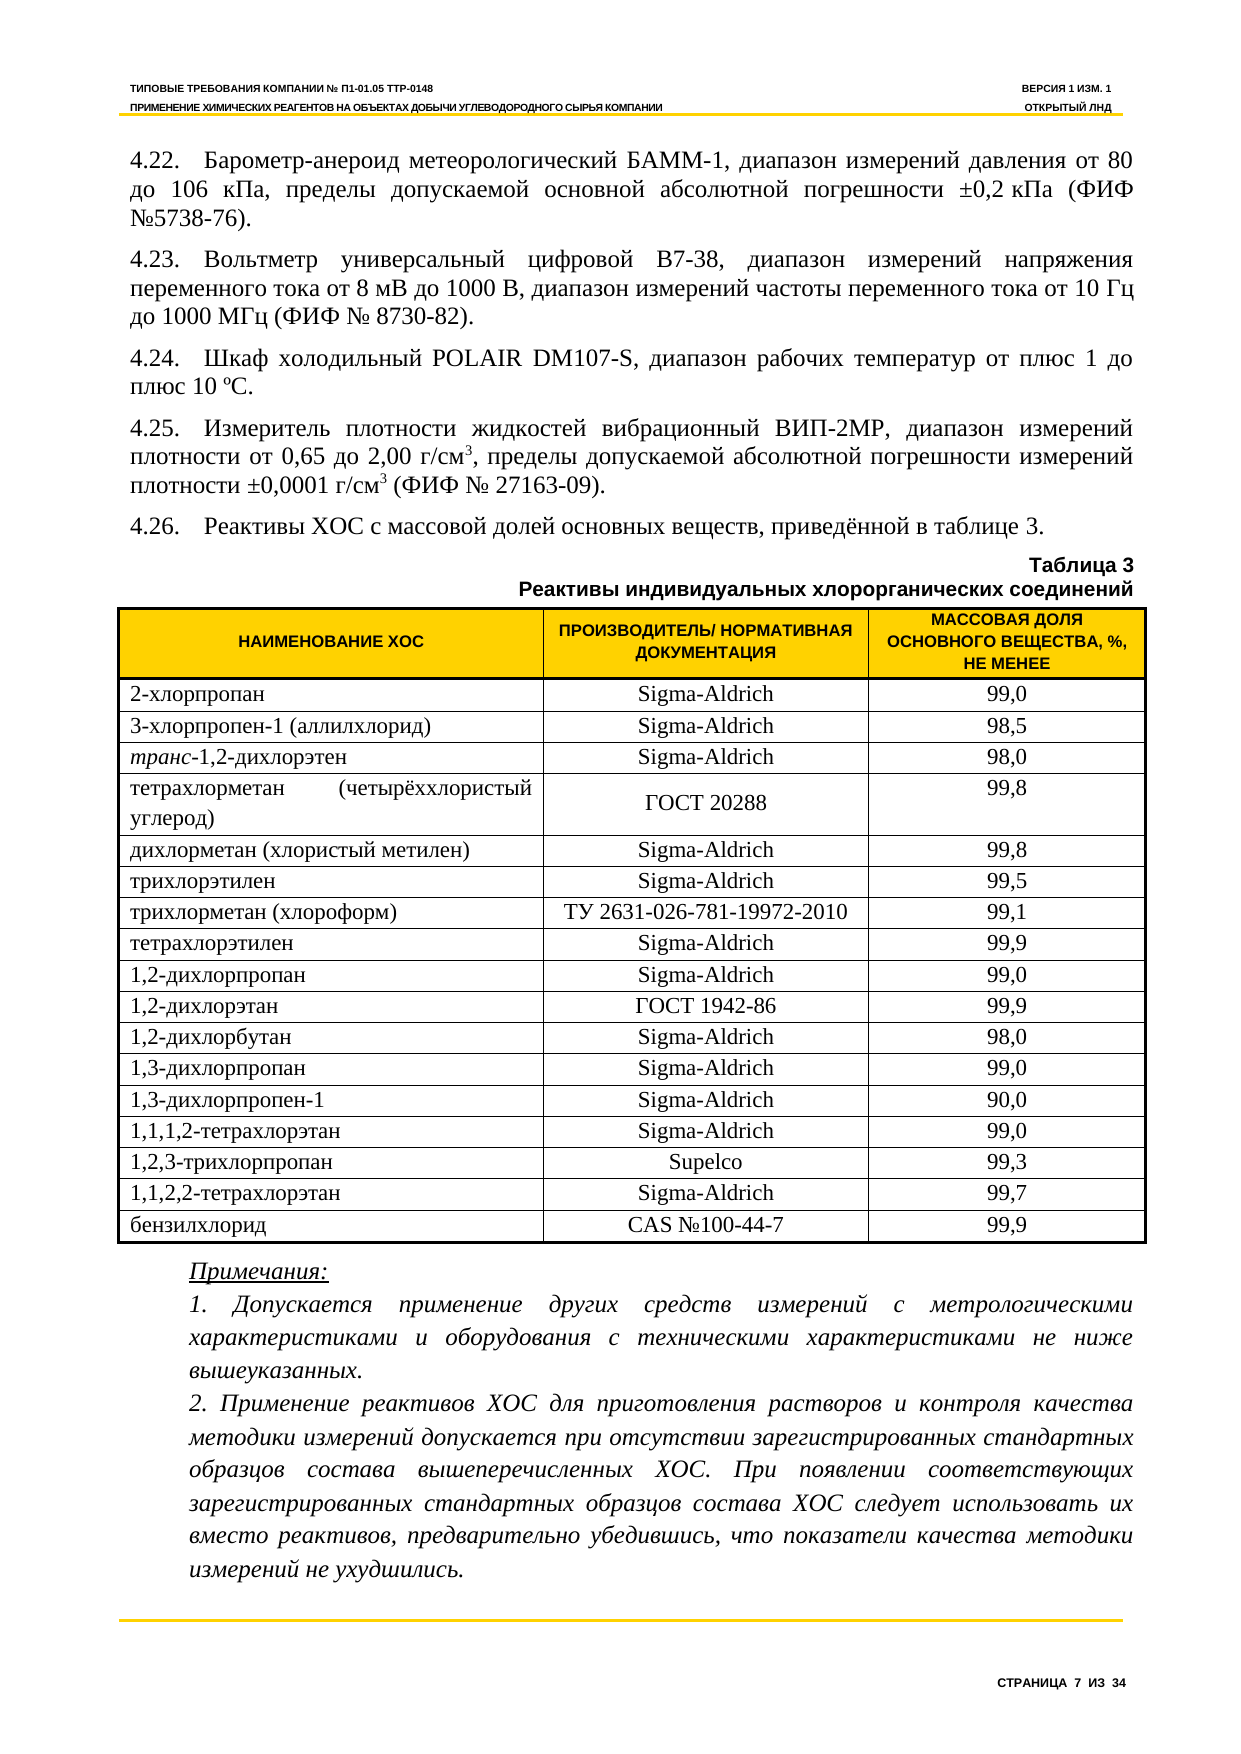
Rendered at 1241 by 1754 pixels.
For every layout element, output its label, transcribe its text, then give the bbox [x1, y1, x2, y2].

table_cell Supelco [544, 1148, 868, 1178]
table_cell тетрахлорметан (четырёххлористый углерод) [120, 774, 543, 834]
table_cell 1,3-дихлорпропен-1 [120, 1086, 543, 1116]
table_cell ТУ 2631-026-781-19972-2010 [544, 898, 868, 928]
table_cell ГОСТ 1942-86 [544, 992, 868, 1022]
table_cell Sigma-Aldrich [544, 929, 868, 959]
table_cell 99,8 [869, 774, 1144, 834]
table_cell 98,5 [869, 712, 1144, 742]
table_cell CAS №100-44-7 [544, 1211, 868, 1241]
table_cell Sigma-Aldrich [544, 1179, 868, 1209]
table_cell 99,0 [869, 680, 1144, 711]
table_cell 99,0 [869, 1117, 1144, 1147]
table_cell Sigma-Aldrich [544, 680, 868, 711]
table_cell 1,1,1,2-тетрахлорэтан [120, 1117, 543, 1147]
text 1. Допускается применение других средств измерений с метрологическими характеристиками и оборудования с техническими характеристиками не ниже вышеуказанных. [189, 1289, 1134, 1384]
table_cell 99,9 [869, 992, 1144, 1022]
table_cell 1,1,2,2-тетрахлорэтан [120, 1179, 543, 1209]
list Реактивы ХОС с массовой долей основных веществ, приведённой в таблице 3. [130, 511, 1134, 540]
table_cell 3-хлорпропен-1 (аллилхлорид) [120, 712, 543, 742]
text Реактивы индивидуальных хлорорганических соединений [130, 577, 1134, 601]
table_cell 99,8 [869, 836, 1144, 866]
table_cell тетрахлорэтилен [120, 929, 543, 959]
table_cell Sigma-Aldrich [544, 867, 868, 897]
table_cell Sigma-Aldrich [544, 836, 868, 866]
table_cell 99,9 [869, 1211, 1144, 1241]
table_cell 1,2-дихлорэтан [120, 992, 543, 1022]
table_cell 1,2-дихлорпропан [120, 961, 543, 991]
text Примечания: [189, 1256, 1134, 1285]
table_cell 90,0 [869, 1086, 1144, 1116]
table_cell Sigma-Aldrich [544, 961, 868, 991]
table_cell 99,0 [869, 1054, 1144, 1084]
list Барометр-анероид метеорологический БАММ-1, диапазон измерений давления от 80 до 106 кПа, пределы допускаемой основной абсолютной погрешности ±0,2 кПа (ФИФ №5738-76). [130, 145, 1134, 231]
table_cell трихлорэтилен [120, 867, 543, 897]
table_cell дихлорметан (хлористый метилен) [120, 836, 543, 866]
table_cell 1,2,3-трихлорпропан [120, 1148, 543, 1178]
table_cell Sigma-Aldrich [544, 1023, 868, 1053]
table_cell 2-хлорпропан [120, 680, 543, 711]
list Измеритель плотности жидкостей вибрационный ВИП-2МР, диапазон измерений плотности от 0,65 до 2,00 г/см3, пределы допускаемой абсолютной погрешности измерений плотности ±0,0001 г/см3 (ФИФ № 27163-09). [130, 413, 1134, 499]
table_cell 99,1 [869, 898, 1144, 928]
table_cell 1,2-дихлорбутан [120, 1023, 543, 1053]
table_cell трихлорметан (хлороформ) [120, 898, 543, 928]
table_cell 99,5 [869, 867, 1144, 897]
table_cell Sigma-Aldrich [544, 1086, 868, 1116]
table_cell 99,3 [869, 1148, 1144, 1178]
table_cell 98,0 [869, 743, 1144, 773]
table_cell 99,9 [869, 929, 1144, 959]
table_cell ГОСТ 20288 [544, 774, 868, 834]
table_cell 99,7 [869, 1179, 1144, 1209]
table_header Производитель/ Нормативная документация [544, 610, 868, 677]
table_header Массовая доля основного вещества, %, не менее [869, 610, 1144, 677]
table_cell 98,0 [869, 1023, 1144, 1053]
table_cell 99,0 [869, 961, 1144, 991]
text Таблица 3 [130, 553, 1134, 577]
table_cell Sigma-Aldrich [544, 1054, 868, 1084]
list Шкаф холодильный POLAIR DM107-S, диапазон рабочих температур от плюс 1 до плюс 10 ºС. [130, 343, 1134, 400]
table_cell 1,3-дихлорпропан [120, 1054, 543, 1084]
table_cell бензилхлорид [120, 1211, 543, 1241]
text 2. Применение реактивов ХОС для приготовления растворов и контроля качества методики измерений допускается при отсутствии зарегистрированных стандартных образцов состава вышеперечисленных ХОС. При появлении соответствующих зарегистрированных стандартных образцов состава ХОС следует использовать их вместо реактивов, предварительно убедившись, что показатели качества методики измерений не ухудшились. [189, 1388, 1134, 1582]
list Вольтметр универсальный цифровой В7-38, диапазон измерений напряжения переменного тока от 8 мВ до 1000 В, диапазон измерений частоты переменного тока от 10 Гц до 1000 МГц (ФИФ № 8730-82). [130, 244, 1134, 330]
table_cell Sigma-Aldrich [544, 1117, 868, 1147]
table_cell транс-1,2-дихлорэтен [120, 743, 543, 773]
table_cell Sigma-Aldrich [544, 743, 868, 773]
table_cell Sigma-Aldrich [544, 712, 868, 742]
table_header Наименование ХОС [120, 610, 543, 677]
